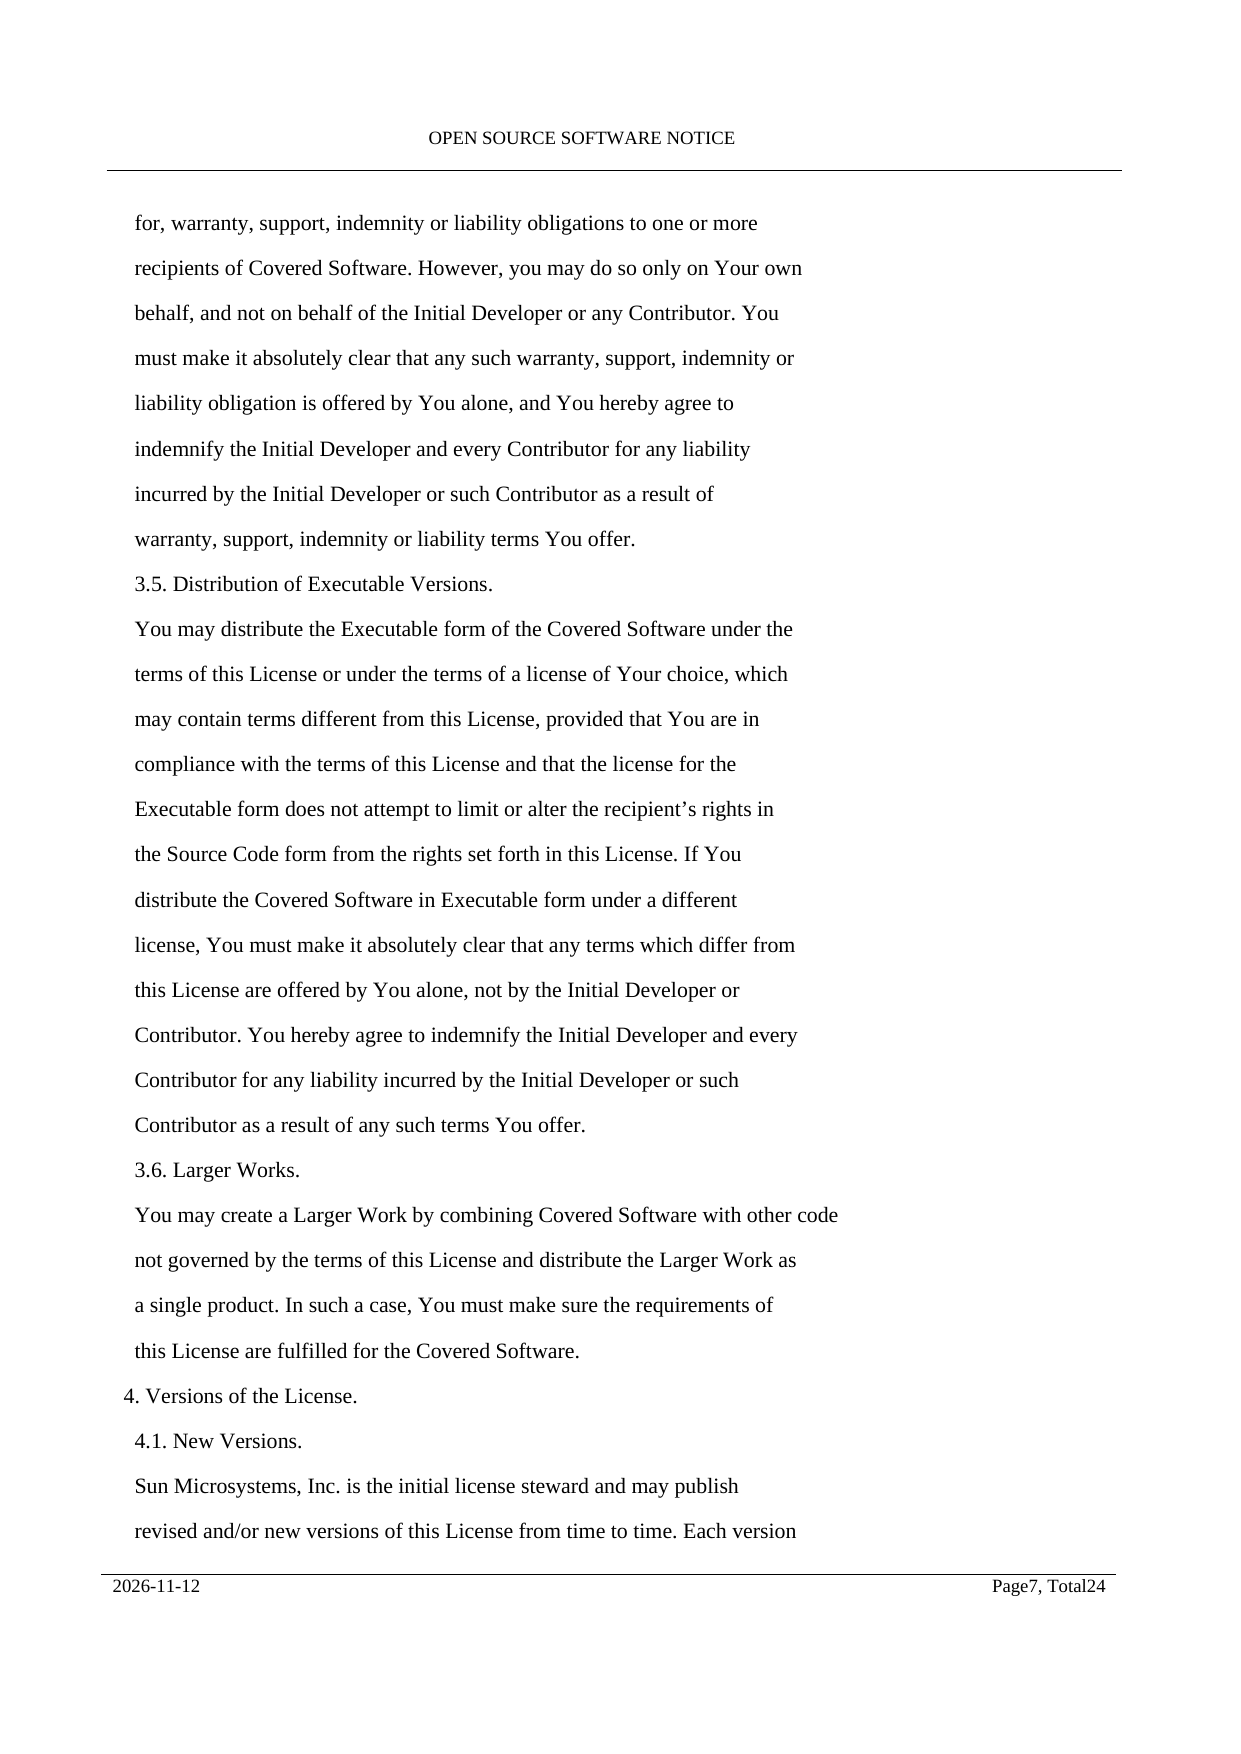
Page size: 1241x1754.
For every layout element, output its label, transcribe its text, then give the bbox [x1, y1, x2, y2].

text indemnify the Initial Developer and every Contributor for any liability [112, 432, 1128, 464]
text distribute the Covered Software in Executable form under a different [112, 883, 1128, 915]
text license, You must make it absolutely clear that any terms which differ from [112, 928, 1128, 961]
text 3.6. Larger Works. [112, 1153, 1128, 1186]
text terms of this License or under the terms of a license of Your choice, which [112, 657, 1128, 690]
text revised and/or new versions of this License from time to time. Each version [112, 1514, 1128, 1547]
text may contain terms different from this License, provided that You are in [112, 702, 1128, 735]
text Contributor for any liability incurred by the Initial Developer or such [112, 1063, 1128, 1096]
text not governed by the terms of this License and distribute the Larger Work as [112, 1244, 1128, 1276]
text 4. Versions of the License. [112, 1379, 1128, 1412]
text the Source Code form from the rights set forth in this License. If You [112, 838, 1128, 870]
text liability obligation is offered by You alone, and You hereby agree to [112, 387, 1128, 419]
text You may create a Larger Work by combining Covered Software with other code [112, 1199, 1128, 1231]
text must make it absolutely clear that any such warranty, support, indemnity or [112, 342, 1128, 374]
text compliance with the terms of this License and that the license for the [112, 748, 1128, 780]
text this License are offered by You alone, not by the Initial Developer or [112, 973, 1128, 1006]
text 4.1. New Versions. [112, 1424, 1128, 1457]
text Sun Microsystems, Inc. is the initial license steward and may publish [112, 1469, 1128, 1502]
text recipients of Covered Software. However, you may do so only on Your own [112, 251, 1128, 284]
text 3.5. Distribution of Executable Versions. [112, 567, 1128, 600]
text warranty, support, indemnity or liability terms You offer. [112, 522, 1128, 554]
text Contributor. You hereby agree to indemnify the Initial Developer and every [112, 1018, 1128, 1051]
text behalf, and not on behalf of the Initial Developer or any Contributor. You [112, 297, 1128, 329]
text Contributor as a result of any such terms You offer. [112, 1108, 1128, 1141]
text this License are fulfilled for the Covered Software. [112, 1334, 1128, 1366]
text a single product. In such a case, You must make sure the requirements of [112, 1289, 1128, 1321]
text Executable form does not attempt to limit or alter the recipient’s rights in [112, 793, 1128, 825]
text You may distribute the Executable form of the Covered Software under the [112, 612, 1128, 645]
text for, warranty, support, indemnity or liability obligations to one or more [112, 206, 1128, 239]
text incurred by the Initial Developer or such Contributor as a result of [112, 477, 1128, 509]
